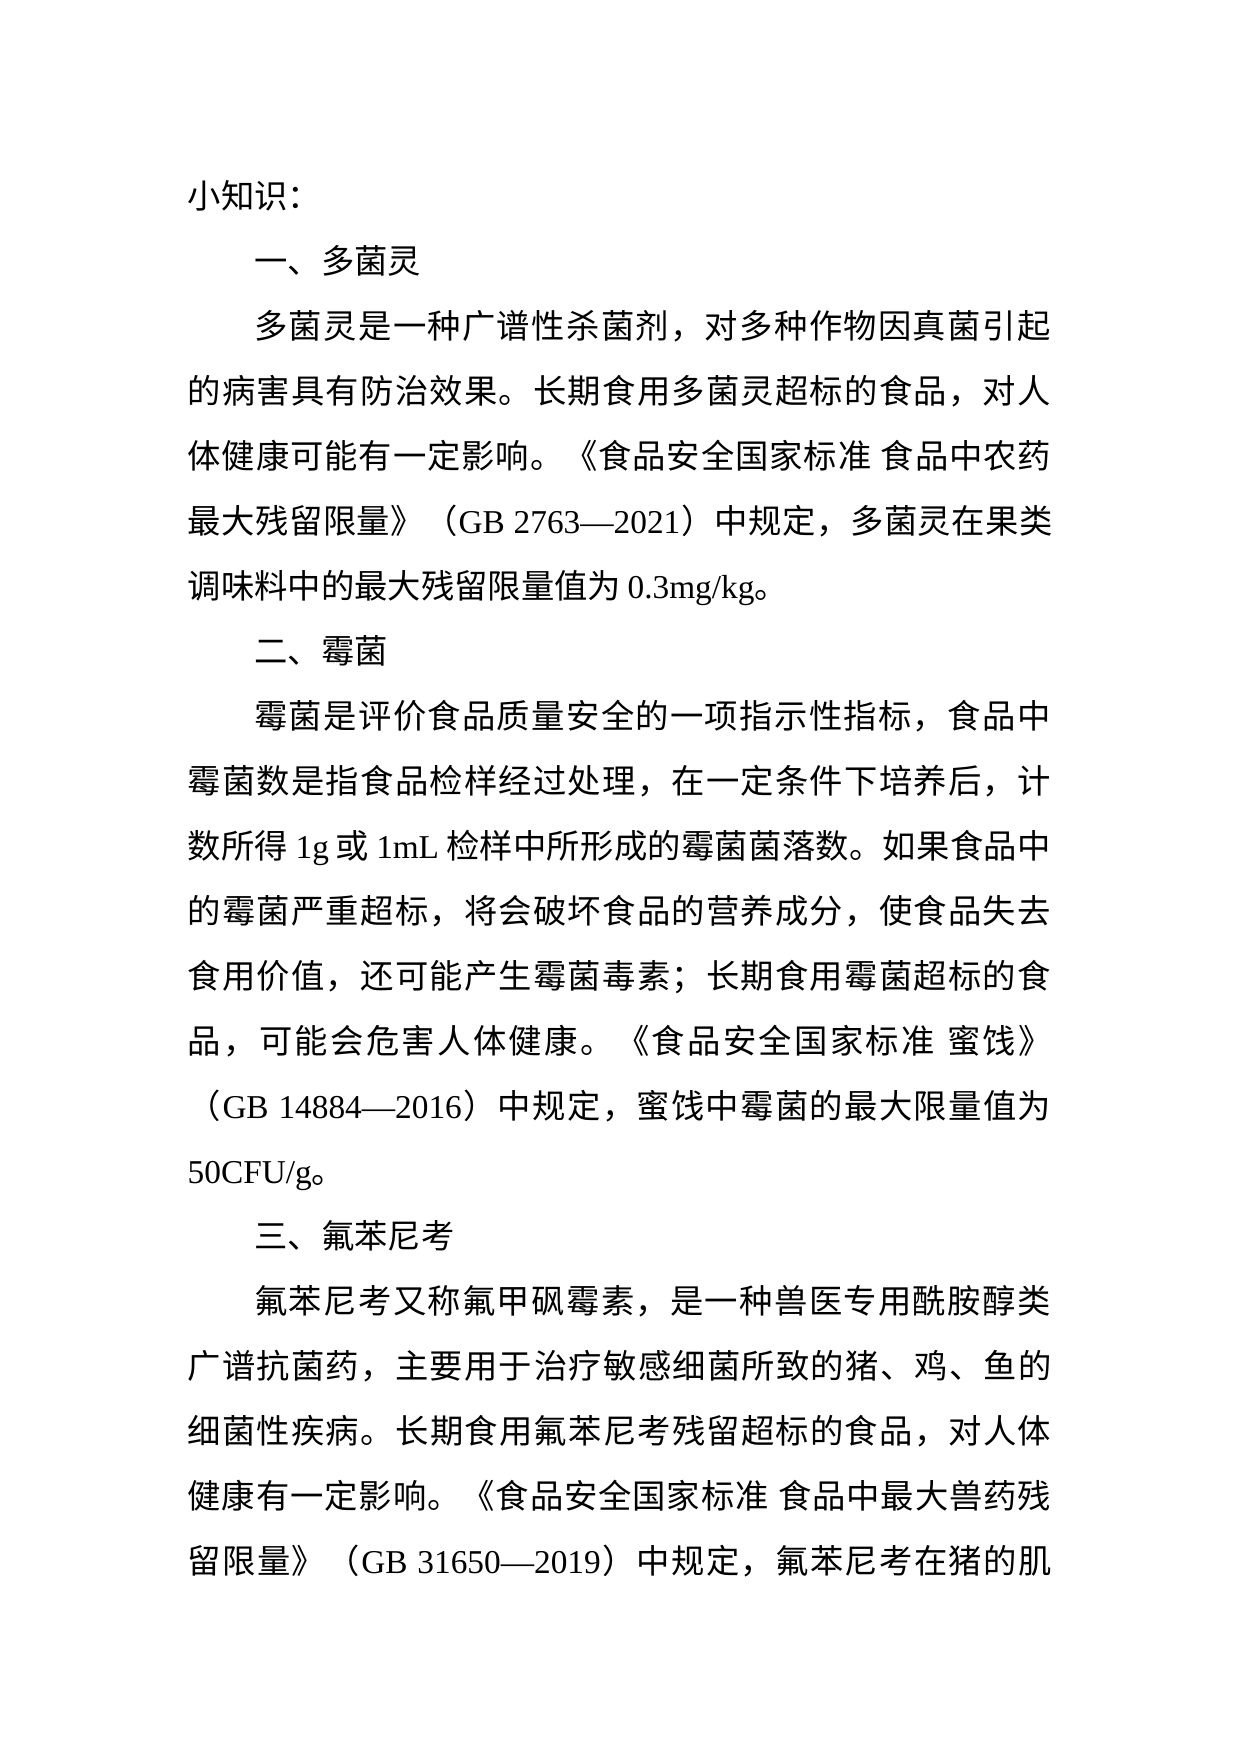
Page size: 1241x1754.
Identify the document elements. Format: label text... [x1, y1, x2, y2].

text 三、氟苯尼考 [187, 1202, 1053, 1267]
text 小知识： [187, 162, 1053, 227]
text 霉菌是评价食品质量安全的一项指示性指标，食品中霉菌数是指食品检样经过处理，在一定条件下培养后，计数所得1g或1mL检样中所形成的霉菌菌落数。如果食品中的霉菌严重超标，将会破坏食品的营养成分，使食品失去食用价值，还可能产生霉菌毒素；长期食用霉菌超标的食品，可能会危害人体健康。《食品安全国家标准 蜜饯》（GB 14884—2016）中规定，蜜饯中霉菌的最大限量值为50CFU/g。 [187, 682, 1053, 1202]
text 二、霉菌 [187, 617, 1053, 682]
text 多菌灵是一种广谱性杀菌剂，对多种作物因真菌引起的病害具有防治效果。长期食用多菌灵超标的食品，对人体健康可能有一定影响。《食品安全国家标准 食品中农药最大残留限量》（GB 2763—2021）中规定，多菌灵在果类调味料中的最大残留限量值为0.3mg/kg。 [187, 292, 1053, 617]
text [187, 1267, 1053, 1592]
text 一、多菌灵 [187, 227, 1053, 292]
